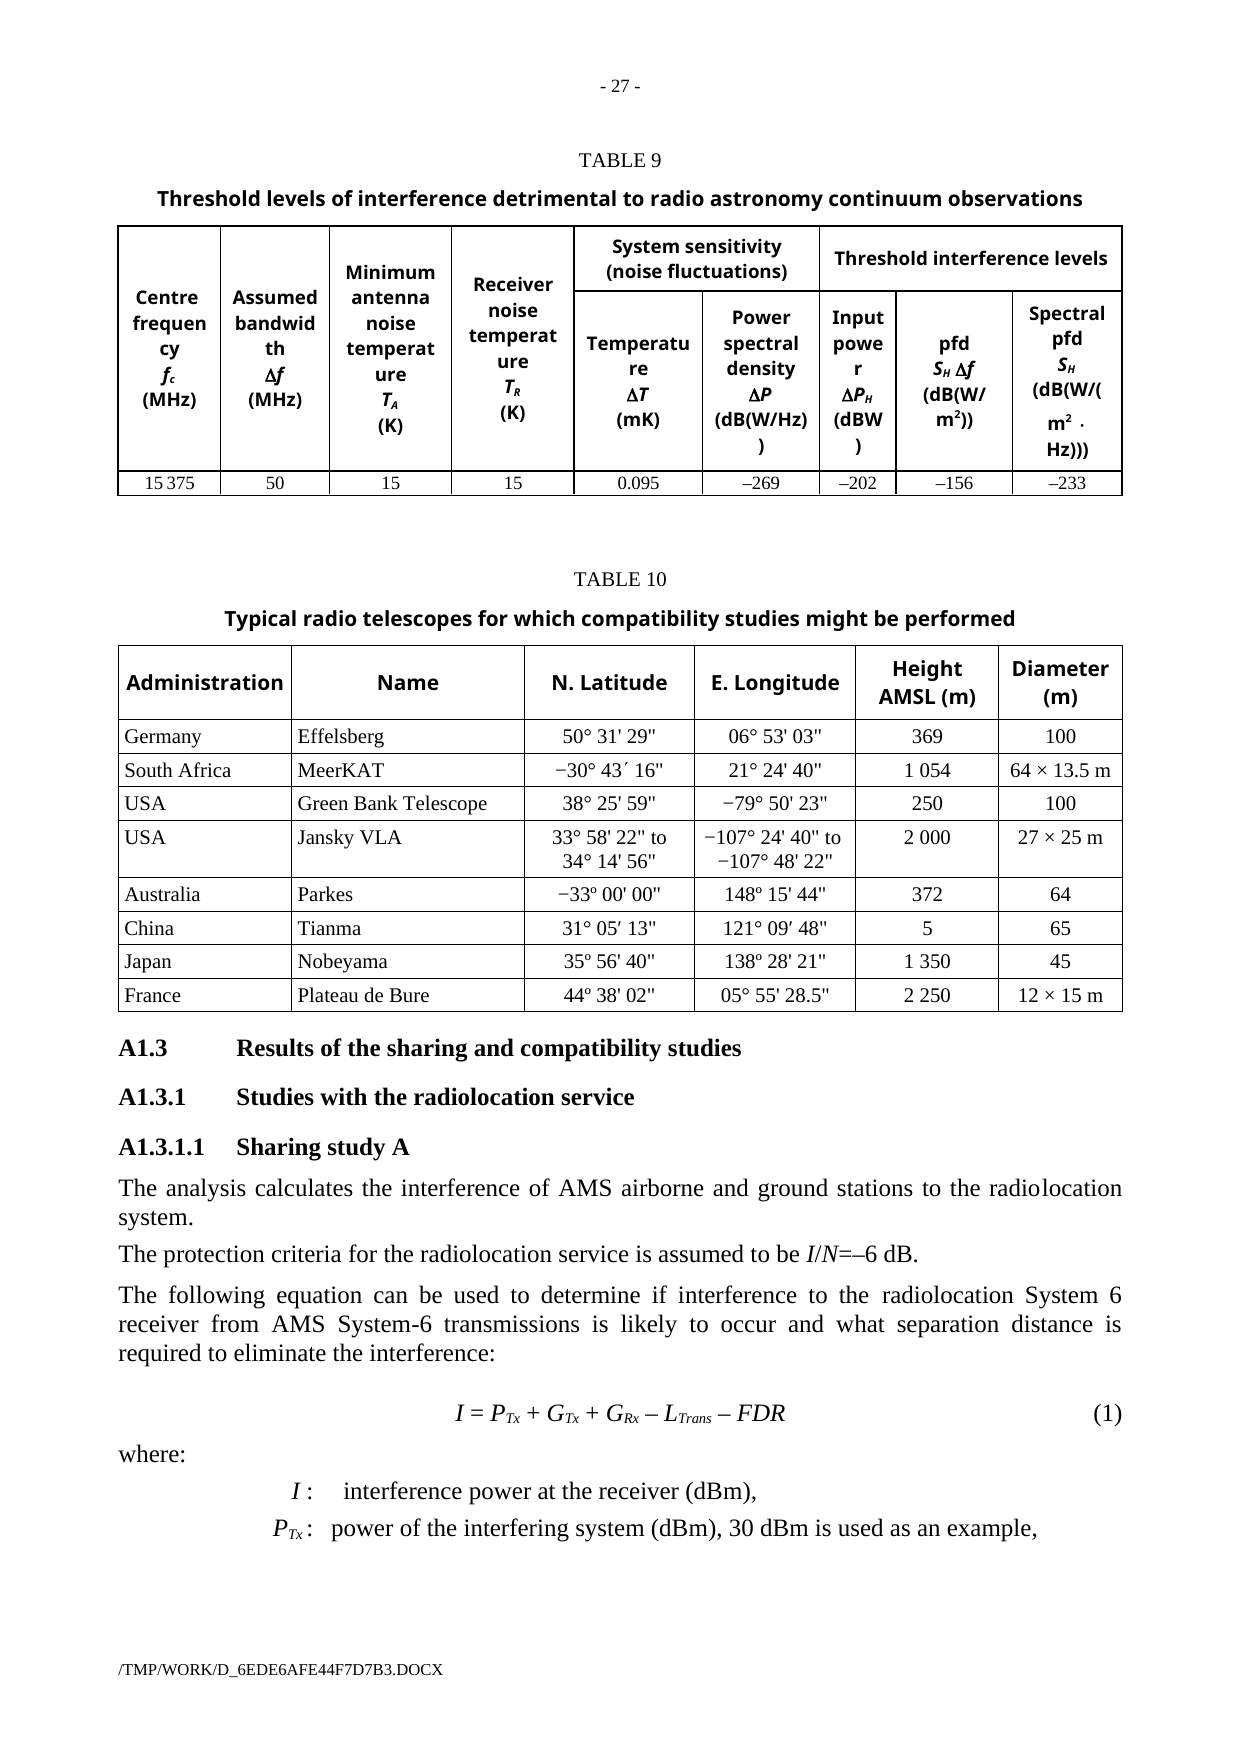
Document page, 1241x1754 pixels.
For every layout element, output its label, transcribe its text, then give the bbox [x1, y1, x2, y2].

table_cell 50 [221, 472, 329, 494]
table_header Threshold interference levels [820, 227, 1121, 290]
table_header Height AMSL (m) [856, 646, 998, 719]
table_header N. Latitude [525, 646, 694, 719]
subtitle A1.3.1.1 Sharing study A [118, 1132, 1122, 1161]
table_cell USA [119, 821, 291, 877]
table_cell 45 [999, 945, 1122, 977]
table_cell 138º 28' 21" [695, 945, 855, 977]
table_cell 12 × 15 m [999, 979, 1122, 1011]
table_cell 31° 05′ 13" [525, 912, 694, 944]
table_cell Plateau de Bure [292, 979, 524, 1011]
table_cell South Africa [119, 754, 291, 786]
table_cell 06° 53' 03" [695, 720, 855, 753]
table_cell China [119, 912, 291, 944]
table_cell 100 [999, 720, 1122, 753]
table_cell 2 000 [856, 821, 998, 877]
table_cell Parkes [292, 878, 524, 911]
table_cell 250 [856, 787, 998, 819]
title Threshold levels of interference detrimental to radio astronomy continuum observations [118, 184, 1122, 213]
text The analysis calculates the interference of AMS airborne and ground stations to the radiolocation system. [118, 1173, 1122, 1231]
table_cell 148º 15' 44" [695, 878, 855, 911]
text TABLE 9 [118, 148, 1122, 172]
table_cell Australia [119, 878, 291, 911]
table_cell Tianma [292, 912, 524, 944]
table_cell 100 [999, 787, 1122, 819]
table_header Administration [119, 646, 291, 719]
table_cell 05° 55' 28.5" [695, 979, 855, 1011]
table_cell 121° 09′ 48" [695, 912, 855, 944]
table_cell 64 × 13.5 m [999, 754, 1122, 786]
table_cell 369 [856, 720, 998, 753]
text The protection criteria for the radiolocation service is assumed to be I/N=–6 dB. [118, 1239, 1122, 1268]
table_cell −30° 43 16" [525, 754, 694, 786]
table_cell USA [119, 787, 291, 819]
table_cell –269 [703, 472, 819, 494]
table_cell 1 054 [856, 754, 998, 786]
table_cell –202 [820, 472, 895, 494]
table_cell pfd SH f (dB(W/m2)) [897, 292, 1012, 470]
table_cell Nobeyama [292, 945, 524, 977]
table_cell Power spectral density P (dB(W/Hz)) [703, 292, 819, 470]
table_cell 65 [999, 912, 1122, 944]
table_cell 5 [856, 912, 998, 944]
table_cell Spectral pfd SH (dB(W/(m2 Hz))) [1013, 292, 1121, 470]
table_cell Input power PH (dBW) [820, 292, 895, 470]
table_header Diameter (m) [999, 646, 1122, 719]
text TABLE 10 [118, 567, 1122, 591]
table_cell Japan [119, 945, 291, 977]
table_cell Jansky VLA [292, 821, 524, 877]
table_cell 15 [330, 472, 451, 494]
table_cell −79° 50' 23" [695, 787, 855, 819]
table_cell France [119, 979, 291, 1011]
table_header Minimum antenna noise temperature TA (K) [330, 227, 451, 470]
table_cell 38° 25' 59" [525, 787, 694, 819]
table_cell 44º 38' 02" [525, 979, 694, 1011]
table_cell 0.095 [575, 472, 702, 494]
table_cell −107° 24' 40" to −107° 48' 22" [695, 821, 855, 877]
table_cell −33º 00' 00" [525, 878, 694, 911]
text I : interference power at the receiver (dBm), [118, 1476, 1122, 1505]
table_cell 50° 31' 29" [525, 720, 694, 753]
table_header System sensitivity (noise fluctuations) [575, 227, 819, 290]
table_cell Germany [119, 720, 291, 753]
text PTx : power of the interfering system (dBm), 30 dBm is used as an example, [118, 1513, 1122, 1542]
table_header Name [292, 646, 524, 719]
table_header Centre frequency fc (MHz) [119, 227, 220, 470]
table_cell –233 [1013, 472, 1121, 494]
table_cell –156 [897, 472, 1012, 494]
text where: [118, 1439, 1122, 1468]
table_cell 15 375 [119, 472, 220, 494]
table_cell 2 250 [856, 979, 998, 1011]
table_cell 64 [999, 878, 1122, 911]
table_header Receiver noise temperature TR (K) [452, 227, 573, 470]
table_cell 372 [856, 878, 998, 911]
table_cell 21° 24' 40" [695, 754, 855, 786]
table_cell Temperature T (mK) [575, 292, 702, 470]
table_header Assumed bandwidth f (MHz) [221, 227, 329, 470]
subtitle A1.3 Results of the sharing and compatibility studies [118, 1033, 1122, 1061]
table_cell 33° 58' 22" to 34° 14' 56" [525, 821, 694, 877]
table_cell 27 × 25 m [999, 821, 1122, 877]
table_header E. Longitude [695, 646, 855, 719]
title Typical radio telescopes for which compatibility studies might be performed [118, 604, 1122, 632]
table_cell 35º 56' 40" [525, 945, 694, 977]
table_cell 1 350 [856, 945, 998, 977]
table_cell Effelsberg [292, 720, 524, 753]
text The following equation can be used to determine if interference to the radiolocation System 6 receiver from AMS System-6 transmissions is likely to occur and what separation distance is required to eliminate the interference: [118, 1280, 1122, 1366]
table_cell MeerKAT [292, 754, 524, 786]
text I = PTx + GTx + GRx – LTrans – FDR (1) [118, 1398, 1122, 1427]
subtitle A1.3.1 Studies with the radiolocation service [118, 1082, 1122, 1111]
table_cell Green Bank Telescope [292, 787, 524, 819]
table_cell 15 [452, 472, 573, 494]
